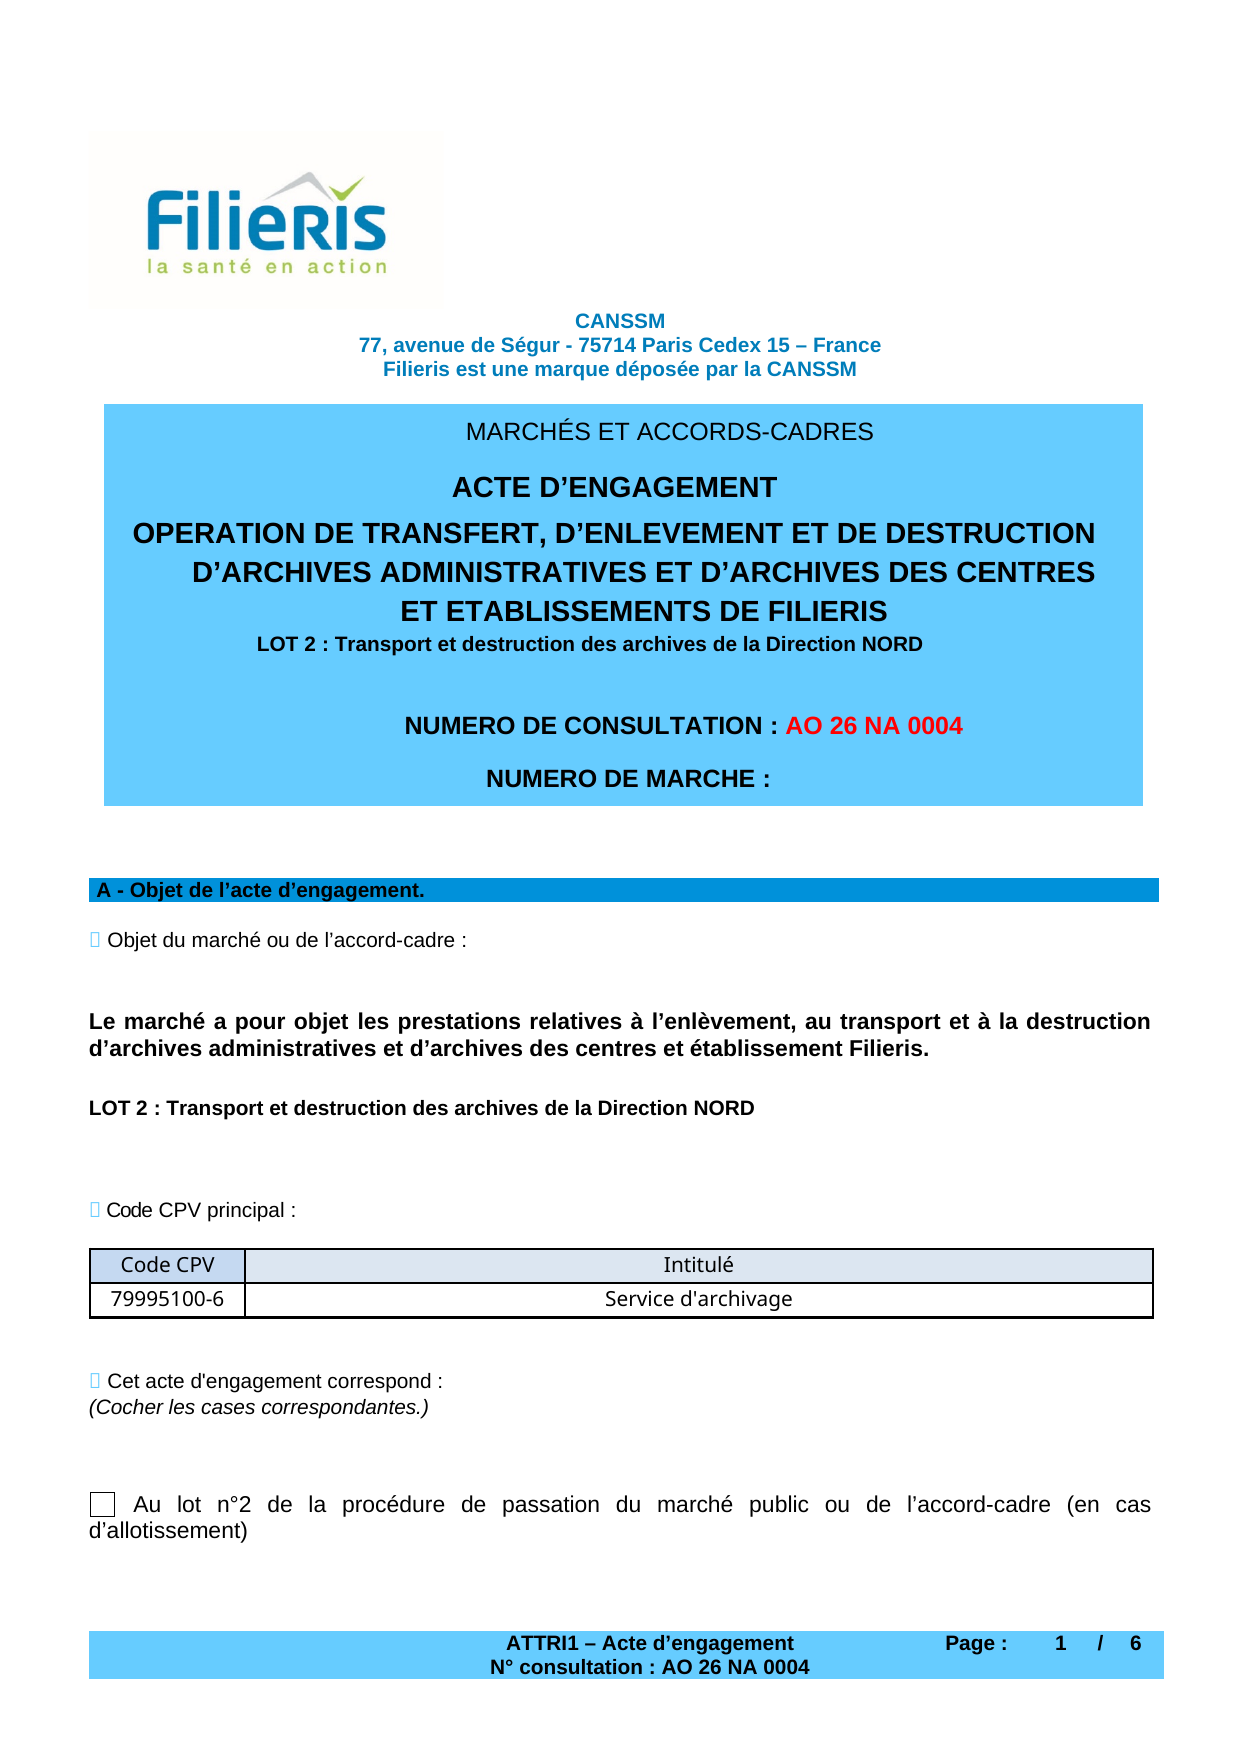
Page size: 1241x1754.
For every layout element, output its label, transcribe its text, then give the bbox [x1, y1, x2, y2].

text Filieris est une marque déposée par la CANSSM [89, 356, 1152, 380]
text CANSSM [89, 308, 1152, 332]
text Au lot n°2 de la procédure de passation du marché public ou de l’accord-cadre (en cas d’allotissement) [89, 1491, 1152, 1543]
text  Code CPV principal : [89, 1195, 1152, 1224]
text  Cet acte d'engagement correspond : [89, 1366, 1152, 1395]
table_header Intitulé [246, 1250, 1152, 1282]
table_cell 79995100-6 [91, 1284, 244, 1316]
table_header Code CPV [91, 1250, 244, 1282]
table_cell Service d'archivage [246, 1284, 1152, 1316]
picture [88, 131, 444, 309]
text  Objet du marché ou de l’accord-cadre : [89, 926, 1152, 954]
text 77, avenue de Ségur - 75714 Paris Cedex 15 – France [89, 332, 1152, 356]
text Le marché a pour objet les prestations relatives à l’enlèvement, au transport et à la destruction d’archives administratives et d’archives des centres et établissement Filieris. [89, 1008, 1152, 1061]
text LOT 2 : Transport et destruction des archives de la Direction NORD [89, 1096, 999, 1120]
text (Cocher les cases correspondantes.) [89, 1395, 1152, 1419]
table_header MARCHéS ET ACCORDS-CADRES ACTE D’ENGAGEMENT OPERATION DE TRANSFERT, D’ENLEVEMENT ET DE DESTRUCTION D’ARCHIVES ADMINISTRATIVES ET D’ARCHIVES DES CENTRES ET ETABLISSEMENTS DE FILIERIS LOT 2 : Transport et destruction des archives de la Direction NORD NUMERO DE CONSULTATION : AO 26 NA 0004 NUMERO DE MARCHE : [104, 404, 1125, 806]
table_header A - Objet de l’acte d’engagement. [89, 878, 1159, 902]
table_header [1125, 404, 1143, 806]
